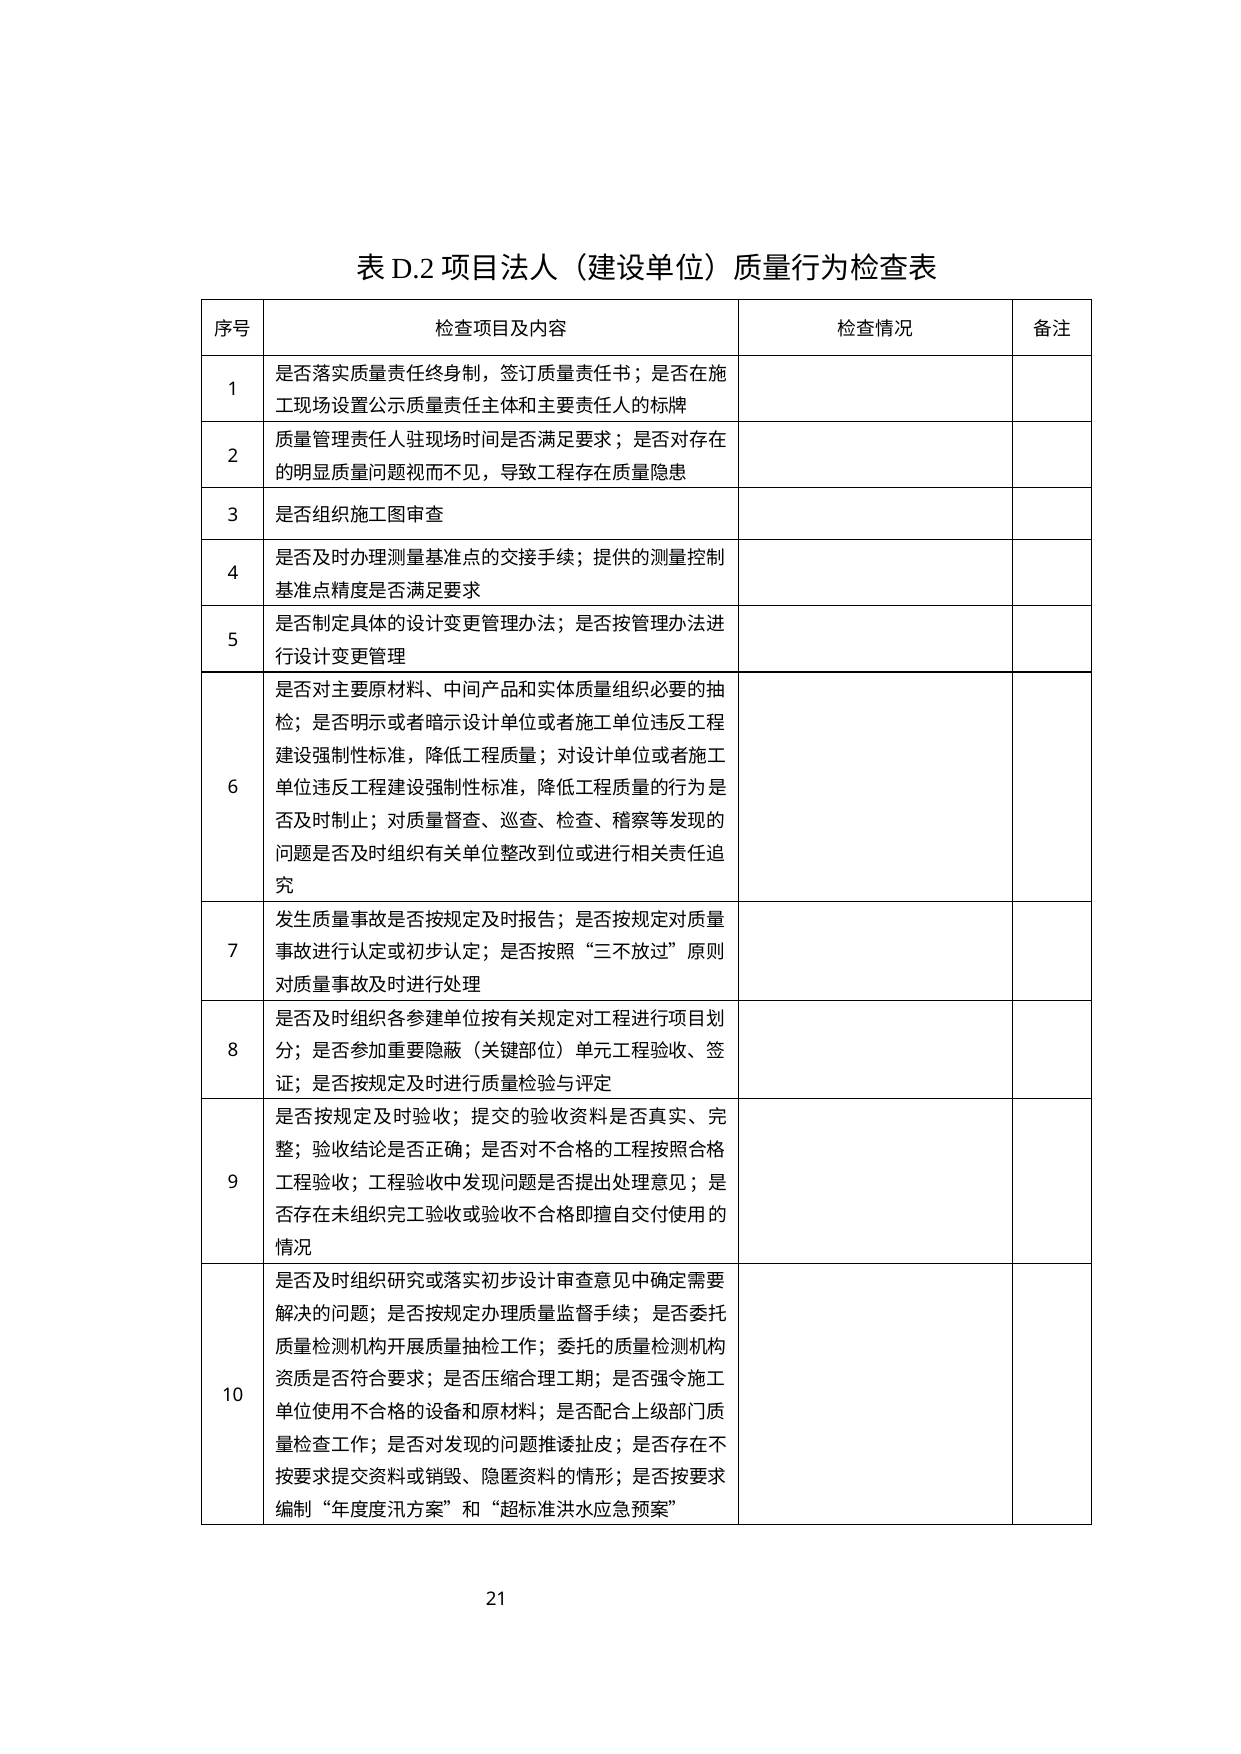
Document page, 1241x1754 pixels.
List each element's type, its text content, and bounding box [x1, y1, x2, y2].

table_cell 是否及时组织研究或落实初步设计审查意见中确定需要解决的问题；是否按规定办理质量监督手续；是否委托质量检测机构开展质量抽检工作；委托的质量检测机构资质是否符合要求；是否压缩合理工期；是否强令施工单位使用不合格的设备和原材料；是否配合上级部门质量检查工作；是否对发现的问题推诿扯皮；是否存在不按要求提交资料或销毁、隐匿资料的情形；是否按要求编制“年度度汛方案”和“超标准洪水应急预案” [264, 1264, 738, 1524]
table_cell 6 [202, 673, 263, 901]
table_cell [1013, 1099, 1091, 1262]
table_cell [1013, 422, 1091, 487]
table_cell 2 [202, 422, 263, 487]
table_cell 是否及时办理测量基准点的交接手续；提供的测量控制基准点精度是否满足要求 [264, 540, 738, 605]
table_cell [739, 1099, 1012, 1262]
table_cell 1 [202, 356, 263, 421]
table_cell [739, 1264, 1012, 1524]
table_cell [1013, 1264, 1091, 1524]
table_cell [739, 902, 1012, 999]
table_cell 10 [202, 1264, 263, 1524]
table_cell 发生质量事故是否按规定及时报告；是否按规定对质量事故进行认定或初步认定；是否按照“三不放过”原则对质量事故及时进行处理 [264, 902, 738, 999]
table_cell [739, 488, 1012, 539]
table_cell 3 [202, 488, 263, 539]
table_header 检查情况 [739, 300, 1012, 355]
table_cell [739, 422, 1012, 487]
table_cell 9 [202, 1099, 263, 1262]
table_cell 5 [202, 606, 263, 671]
table_cell [739, 673, 1012, 901]
table_cell 是否制定具体的设计变更管理办法；是否按管理办法进行设计变更管理 [264, 606, 738, 671]
table_cell 是否按规定及时验收；提交的验收资料是否真实、完整；验收结论是否正确；是否对不合格的工程按照合格工程验收；工程验收中发现问题是否提出处理意见；是否存在未组织完工验收或验收不合格即擅自交付使用的情况 [264, 1099, 738, 1262]
table_cell [1013, 540, 1091, 605]
table_cell 质量管理责任人驻现场时间是否满足要求；是否对存在的明显质量问题视而不见，导致工程存在质量隐患 [264, 422, 738, 487]
table_cell [739, 540, 1012, 605]
table_cell [739, 1001, 1012, 1098]
table_cell 是否及时组织各参建单位按有关规定对工程进行项目划分；是否参加重要隐蔽（关键部位）单元工程验收、签证；是否按规定及时进行质量检验与评定 [264, 1001, 738, 1098]
table_cell 4 [202, 540, 263, 605]
table_header 备注 [1013, 300, 1091, 355]
table_cell [739, 606, 1012, 671]
table_header 序号 [202, 300, 263, 355]
table_cell [1013, 356, 1091, 421]
table_cell 是否组织施工图审查 [264, 488, 738, 539]
table_header 检查项目及内容 [264, 300, 738, 355]
table_cell [1013, 902, 1091, 999]
table_cell [1013, 1001, 1091, 1098]
table_cell 是否对主要原材料、中间产品和实体质量组织必要的抽检；是否明示或者暗示设计单位或者施工单位违反工程建设强制性标准，降低工程质量；对设计单位或者施工单位违反工程建设强制性标准，降低工程质量的行为是否及时制止；对质量督查、巡查、检查、稽察等发现的问题是否及时组织有关单位整改到位或进行相关责任追究 [264, 673, 738, 901]
table_cell [1013, 488, 1091, 539]
table_cell [739, 356, 1012, 421]
table_cell 8 [202, 1001, 263, 1098]
table_cell 是否落实质量责任终身制，签订质量责任书；是否在施工现场设置公示质量责任主体和主要责任人的标牌 [264, 356, 738, 421]
table_cell [1013, 606, 1091, 671]
table_cell [1013, 673, 1091, 901]
table_cell 7 [202, 902, 263, 999]
text 表D.2 项目法人（建设单位）质量行为检查表 [207, 233, 1087, 299]
